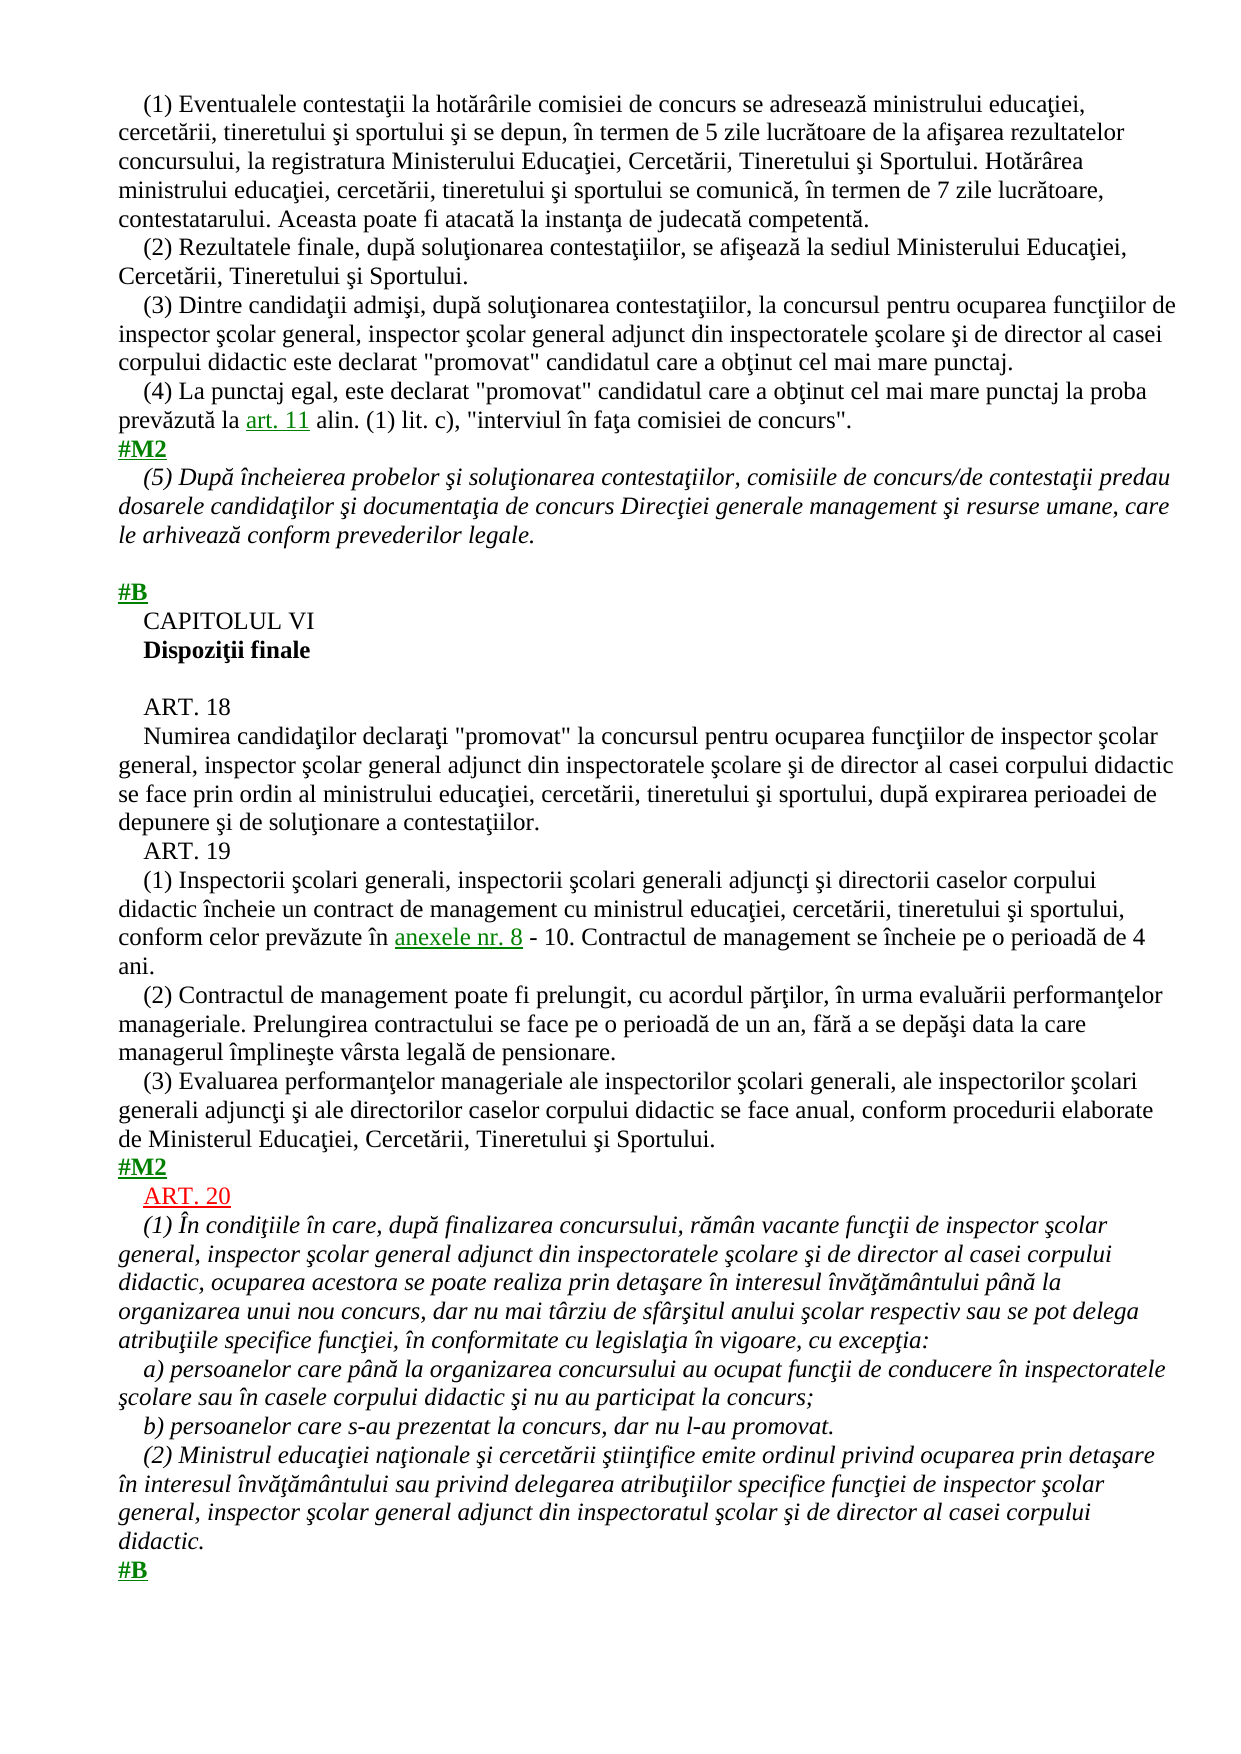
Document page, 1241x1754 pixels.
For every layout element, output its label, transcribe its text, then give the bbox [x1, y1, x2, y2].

text #B [118, 1555, 1181, 1584]
text CAPITOLUL VI [118, 606, 1181, 635]
text #B [118, 577, 1181, 606]
text (1) Inspectorii şcolari generali, inspectorii şcolari generali adjuncţi şi directorii caselor corpului didactic încheie un contract de management cu ministrul educaţiei, cercetării, tineretului şi sportului, conform celor prevăzute în anexele nr. 8 - 10. Contractul de management se încheie pe o perioadă de 4 ani. [118, 865, 1181, 980]
text Dispoziţii finale [118, 635, 1181, 664]
text (2) Ministrul educaţiei naţionale şi cercetării ştiinţifice emite ordinul privind ocuparea prin detaşare în interesul învăţământului sau privind delegarea atribuţiilor specifice funcţiei de inspector şcolar general, inspector şcolar general adjunct din inspectoratul şcolar şi de director al casei corpului didactic. [118, 1440, 1181, 1555]
text (2) Rezultatele finale, după soluţionarea contestaţiilor, se afişează la sediul Ministerului Educaţiei, Cercetării, Tineretului şi Sportului. [118, 232, 1181, 290]
text #M2 [118, 434, 1181, 462]
text b) persoanelor care s-au prezentat la concurs, dar nu l-au promovat. [118, 1411, 1181, 1440]
text (4) La punctaj egal, este declarat "promovat" candidatul care a obţinut cel mai mare punctaj la proba prevăzută la art. 11 alin. (1) lit. c), "interviul în faţa comisiei de concurs". [118, 376, 1181, 434]
text (2) Contractul de management poate fi prelungit, cu acordul părţilor, în urma evaluării performanţelor manageriale. Prelungirea contractului se face pe o perioadă de un an, fără a se depăşi data la care managerul împlineşte vârsta legală de pensionare. [118, 980, 1181, 1066]
text #M2 [118, 1152, 1181, 1181]
text (1) Eventualele contestaţii la hotărârile comisiei de concurs se adresează ministrului educaţiei, cercetării, tineretului şi sportului şi se depun, în termen de 5 zile lucrătoare de la afişarea rezultatelor concursului, la registratura Ministerului Educaţiei, Cercetării, Tineretului şi Sportului. Hotărârea ministrului educaţiei, cercetării, tineretului şi sportului se comunică, în termen de 7 zile lucrătoare, contestatarului. Aceasta poate fi atacată la instanţa de judecată competentă. [118, 89, 1181, 232]
text ART. 19 [118, 836, 1181, 865]
text (5) După încheierea probelor şi soluţionarea contestaţiilor, comisiile de concurs/de contestaţii predau dosarele candidaţilor şi documentaţia de concurs Direcţiei generale management şi resurse umane, care le arhivează conform prevederilor legale. [118, 462, 1181, 549]
text (3) Evaluarea performanţelor manageriale ale inspectorilor şcolari generali, ale inspectorilor şcolari generali adjuncţi şi ale directorilor caselor corpului didactic se face anual, conform procedurii elaborate de Ministerul Educaţiei, Cercetării, Tineretului şi Sportului. [118, 1066, 1181, 1152]
text ART. 20 [118, 1181, 1181, 1210]
text a) persoanelor care până la organizarea concursului au ocupat funcţii de conducere în inspectoratele şcolare sau în casele corpului didactic şi nu au participat la concurs; [118, 1354, 1181, 1411]
text Numirea candidaţilor declaraţi "promovat" la concursul pentru ocuparea funcţiilor de inspector şcolar general, inspector şcolar general adjunct din inspectoratele şcolare şi de director al casei corpului didactic se face prin ordin al ministrului educaţiei, cercetării, tineretului şi sportului, după expirarea perioadei de depunere şi de soluţionare a contestaţiilor. [118, 721, 1181, 836]
text (3) Dintre candidaţii admişi, după soluţionarea contestaţiilor, la concursul pentru ocuparea funcţiilor de inspector şcolar general, inspector şcolar general adjunct din inspectoratele şcolare şi de director al casei corpului didactic este declarat "promovat" candidatul care a obţinut cel mai mare punctaj. [118, 290, 1181, 376]
text (1) În condiţiile în care, după finalizarea concursului, rămân vacante funcţii de inspector şcolar general, inspector şcolar general adjunct din inspectoratele şcolare şi de director al casei corpului didactic, ocuparea acestora se poate realiza prin detaşare în interesul învăţământului până la organizarea unui nou concurs, dar nu mai târziu de sfârşitul anului şcolar respectiv sau se pot delega atribuţiile specifice funcţiei, în conformitate cu legislaţia în vigoare, cu excepţia: [118, 1210, 1181, 1354]
text ART. 18 [118, 692, 1181, 721]
